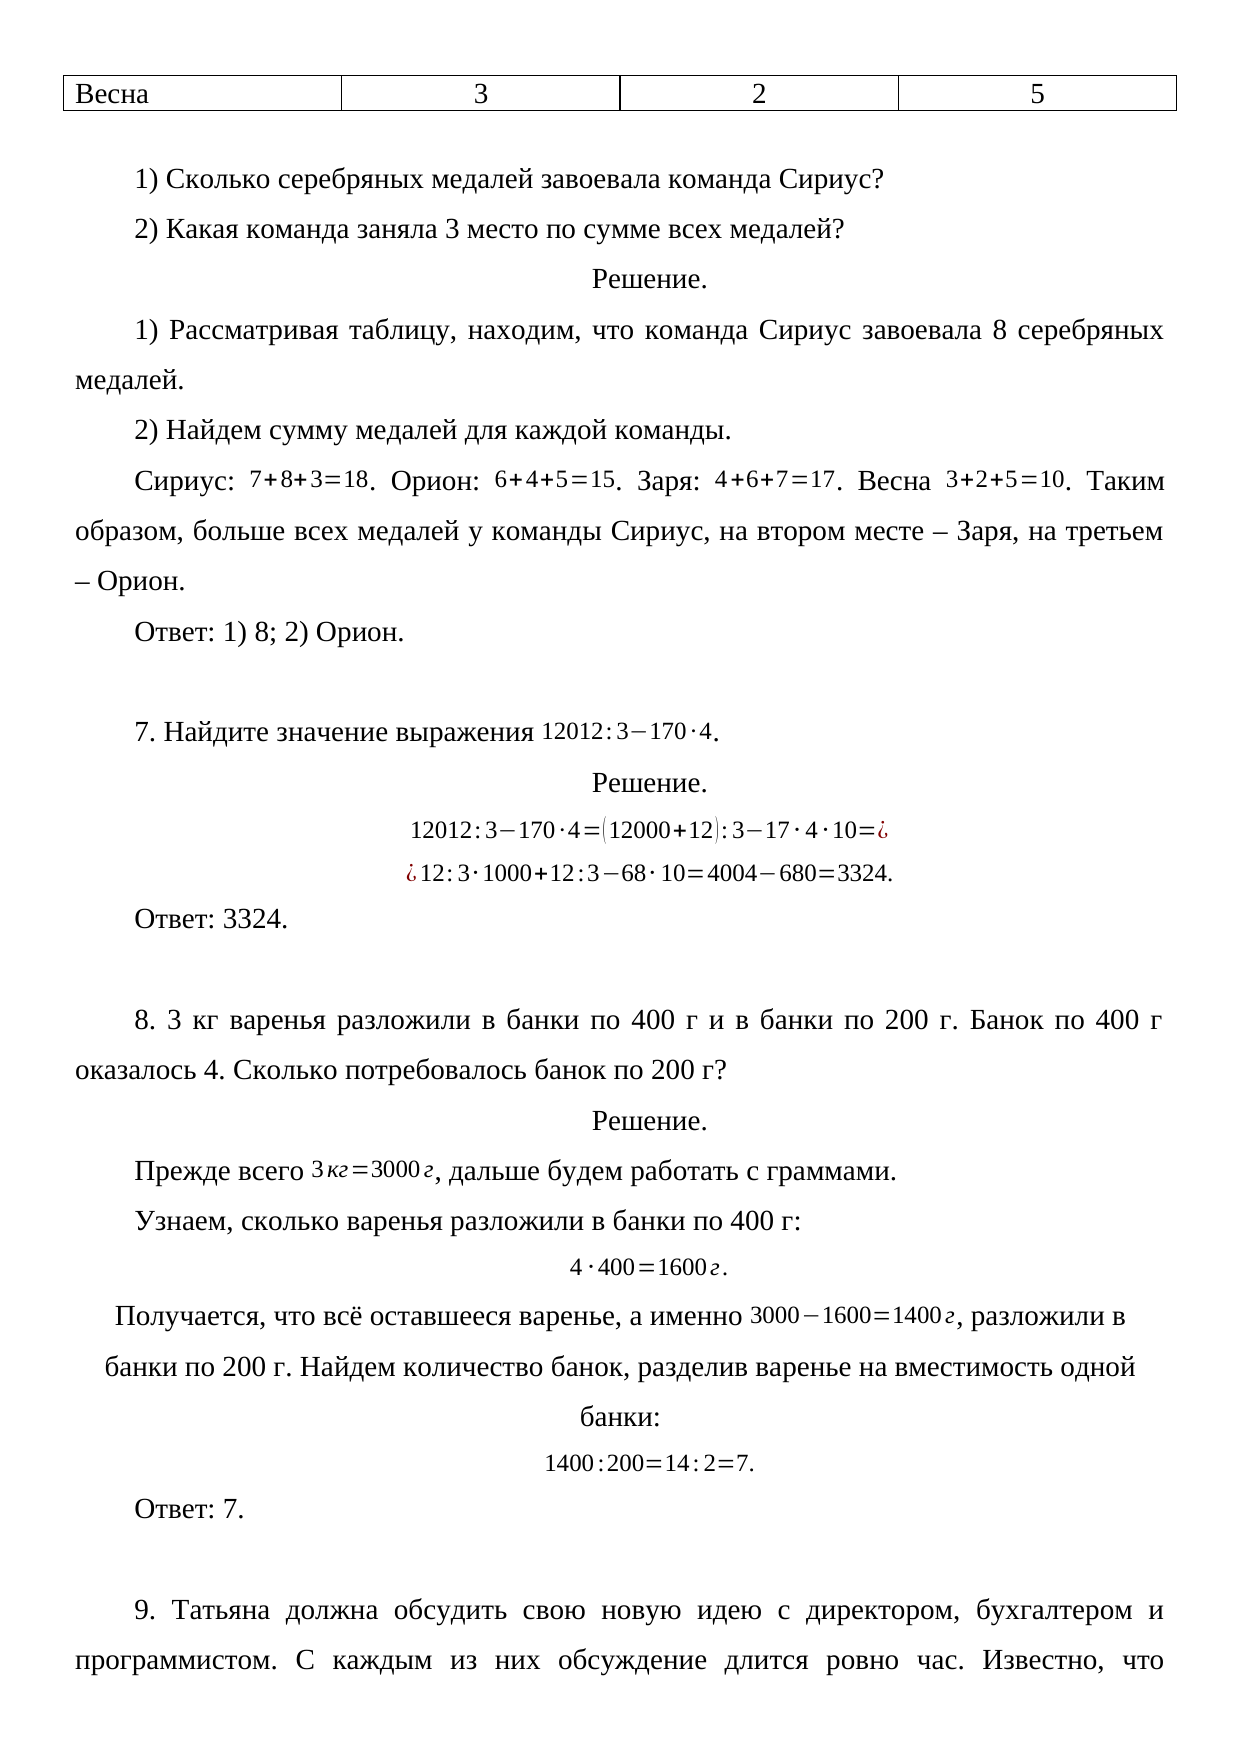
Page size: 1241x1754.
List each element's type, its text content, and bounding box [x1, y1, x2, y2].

text Ответ: 7. [75, 1491, 1165, 1525]
table_cell 2 [621, 76, 898, 109]
text Прежде всего , дальше будем работать с граммами. [75, 1153, 1165, 1187]
text 1) Сколько серебряных медалей завоевала команда Сириус? [75, 161, 1165, 194]
text Решение. [75, 765, 1165, 798]
text Ответ: 1) 8; 2) Орион. [75, 614, 1165, 647]
text Ответ: 3324. [75, 902, 1165, 935]
text Сириус: . Орион: . Заря: . Весна . Таким образом, больше всех медалей у команды Сириус, на втором месте – Заря, на третьем – Орион. [75, 463, 1165, 597]
text 1) Рассматривая таблицу, находим, что команда Сириус завоевала 8 серебряных медалей. [75, 312, 1165, 396]
text 8. 3 кг варенья разложили в банки по 400 г и в банки по 200 г. Банок по 400 г оказалось 4. Сколько потребовалось банок по 200 г? [75, 1002, 1165, 1086]
text 7. Найдите значение выражения . [75, 714, 1165, 748]
text 2) Какая команда заняла 3 место по сумме всех медалей? [75, 211, 1165, 245]
text Решение. [75, 1103, 1165, 1136]
text Решение. [75, 262, 1165, 295]
table_cell Весна [64, 76, 341, 109]
table_cell 5 [899, 76, 1176, 109]
text Узнаем, сколько варенья разложили в банки по 400 г: [75, 1203, 1165, 1237]
table_cell 3 [342, 76, 619, 109]
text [75, 1592, 1165, 1676]
text Получается, что всё оставшееся варенье, а именно , разложили в банки по 200 г. Найдем количество банок, разделив варенье на вместимость одной банки: [75, 1254, 1165, 1433]
text 2) Найдем сумму медалей для каждой команды. [75, 412, 1165, 446]
